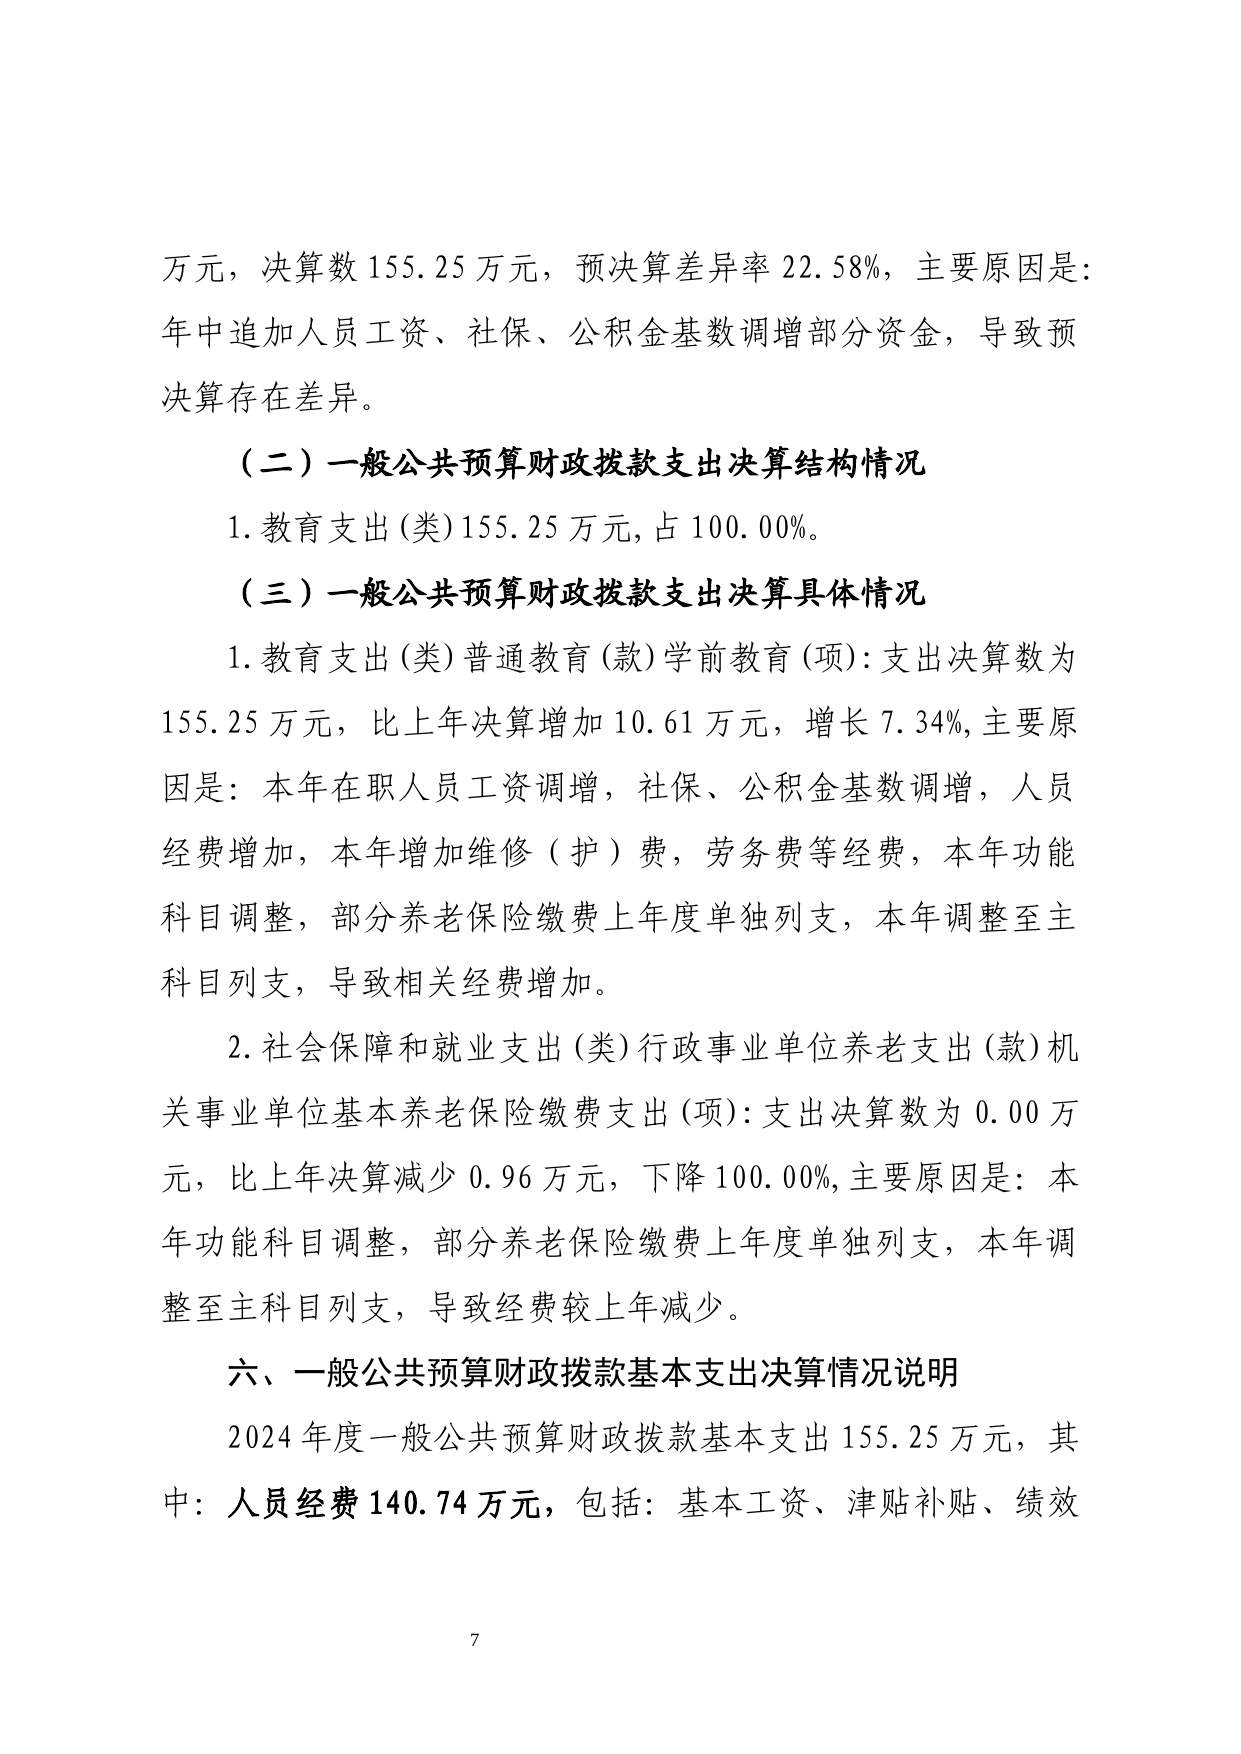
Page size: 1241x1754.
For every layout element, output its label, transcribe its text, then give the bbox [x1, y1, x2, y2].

text （三）一般公共预算财政拨款支出决算具体情况 [159, 558, 1081, 623]
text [159, 233, 1081, 428]
text 2.社会保障和就业支出(类)行政事业单位养老支出(款)机关事业单位基本养老保险缴费支出(项):支出决算数为0.00万元，比上年决算减少0.96万元，下降100.00%,主要原因是：本年功能科目调整，部分养老保险缴费上年度单独列支，本年调整至主科目列支，导致经费较上年减少。 [159, 1013, 1081, 1338]
text （二）一般公共预算财政拨款支出决算结构情况 [159, 428, 1081, 493]
text 六、一般公共预算财政拨款基本支出决算情况说明 [159, 1338, 1081, 1403]
text 1.教育支出(类)155.25万元,占100.00%。 [159, 493, 1081, 558]
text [159, 1403, 1081, 1533]
text 1.教育支出(类)普通教育(款)学前教育(项):支出决算数为155.25万元，比上年决算增加10.61万元，增长7.34%,主要原因是：本年在职人员工资调增，社保、公积金基数调增，人员经费增加，本年增加维修（护）费，劳务费等经费，本年功能科目调整，部分养老保险缴费上年度单独列支，本年调整至主科目列支，导致相关经费增加。 [159, 623, 1081, 1013]
